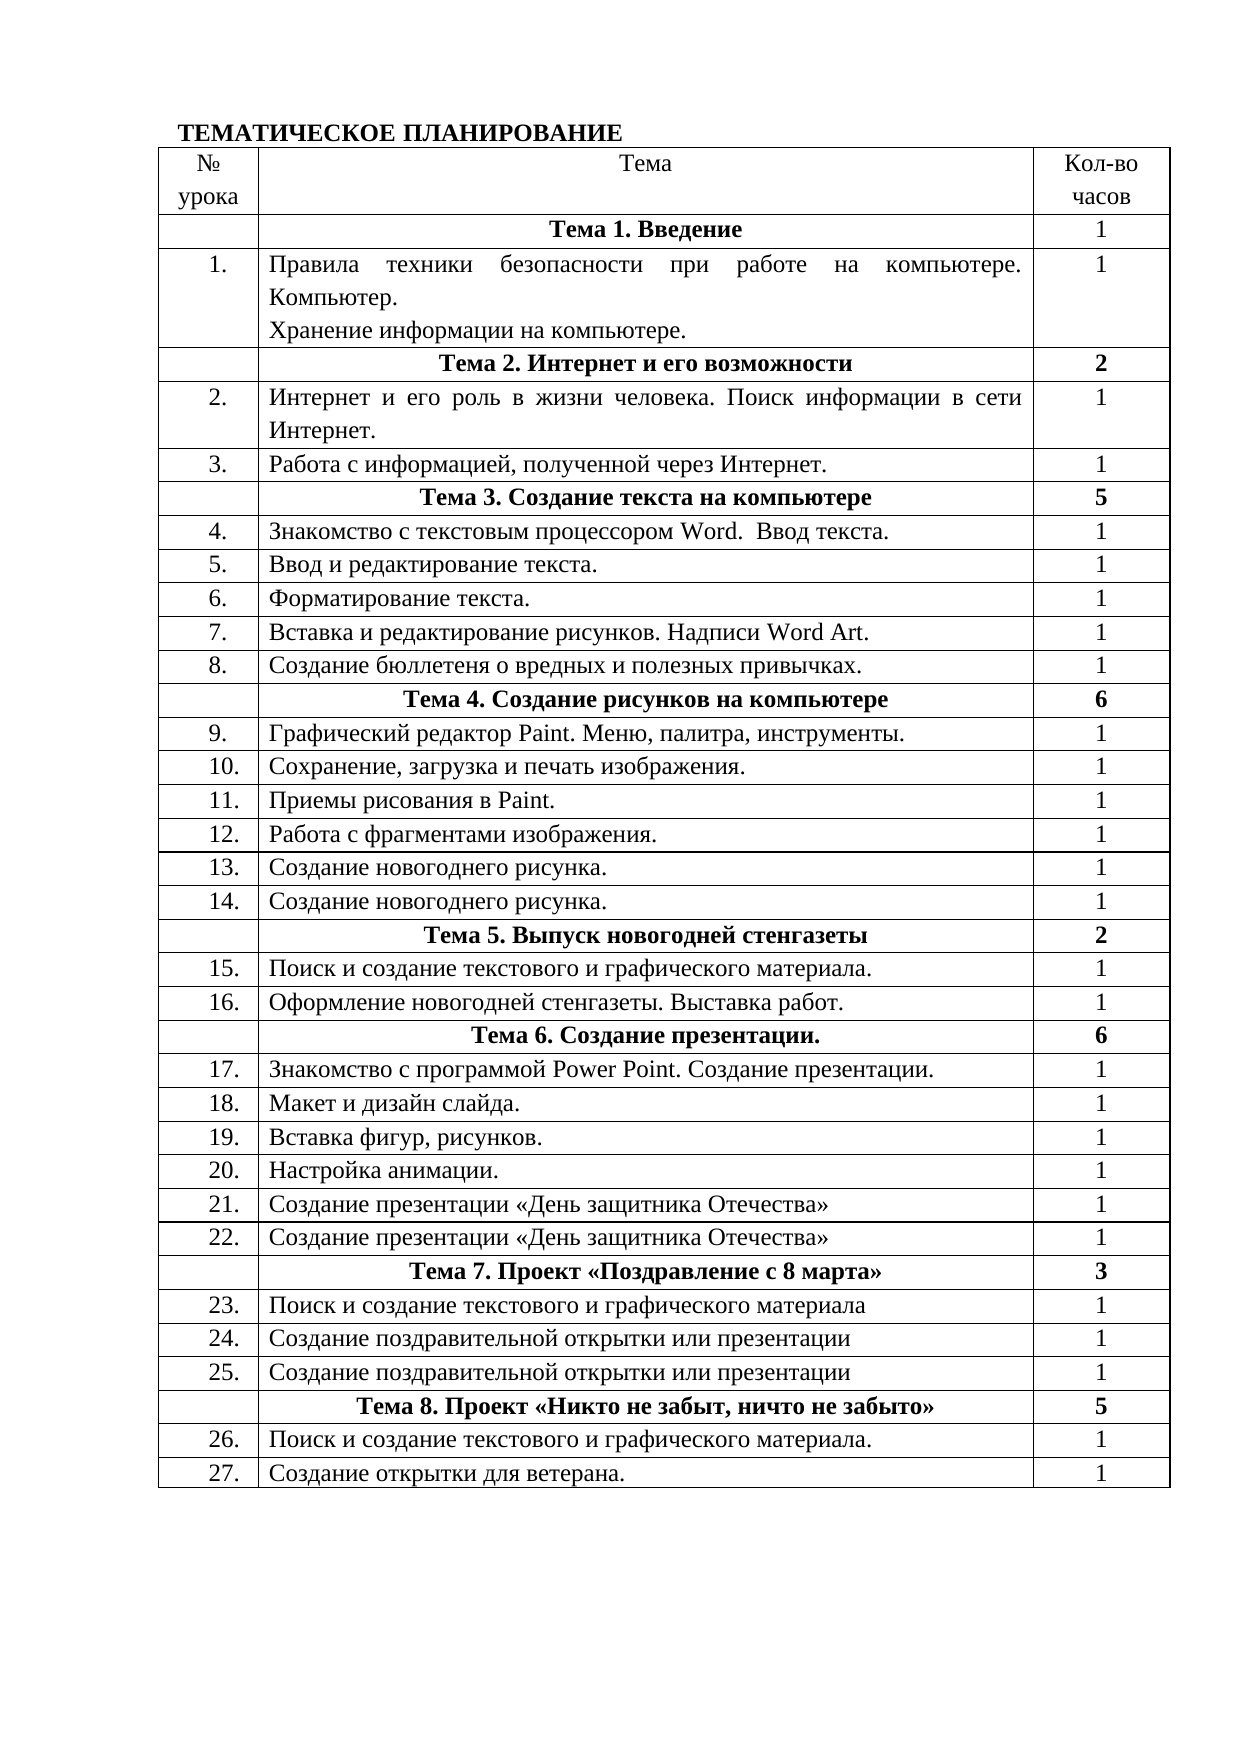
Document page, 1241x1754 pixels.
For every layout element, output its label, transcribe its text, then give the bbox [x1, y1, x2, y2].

table_cell Правила техники безопасности при работе на компьютере. Компьютер. Хранение информации на компьютере. [259, 249, 1033, 347]
table_cell 1 [1034, 449, 1169, 481]
table_cell 1 [1034, 853, 1169, 885]
table_cell Настройка анимации. [259, 1155, 1033, 1188]
table_cell Макет и дизайн слайда. [259, 1088, 1033, 1121]
table_cell [159, 583, 258, 616]
table_cell [159, 987, 258, 1019]
table_cell [159, 1458, 258, 1487]
table_cell [159, 382, 258, 448]
table_cell Знакомство с текстовым процессором Word. Ввод текста. [259, 516, 1033, 548]
table_cell Создание новогоднего рисунка. [259, 853, 1033, 885]
table_cell 6 [1034, 684, 1169, 717]
table_cell 2 [1034, 348, 1169, 381]
table_cell Оформление новогодней стенгазеты. Выставка работ. [259, 987, 1033, 1019]
table_cell Создание поздравительной открытки или презентации [259, 1357, 1033, 1390]
table_cell Тема 6. Создание презентации. [259, 1021, 1033, 1053]
table_cell Ввод и редактирование текста. [259, 550, 1033, 582]
table_cell 1 [1034, 785, 1169, 818]
table_cell Форматирование текста. [259, 583, 1033, 616]
table_cell [159, 215, 258, 248]
table_cell [159, 953, 258, 986]
table_cell 1 [1034, 886, 1169, 919]
table_cell 1 [1034, 1424, 1169, 1457]
table_cell 1 [1034, 819, 1169, 851]
table_cell 5 [1034, 482, 1169, 515]
table_cell 1 [1034, 953, 1169, 986]
table_cell 1 [1034, 718, 1169, 750]
table_cell [159, 1054, 258, 1087]
table_cell [159, 1155, 258, 1188]
table_cell 1 [1034, 550, 1169, 582]
table_cell 1 [1034, 1357, 1169, 1390]
table_cell Работа с информацией, полученной через Интернет. [259, 449, 1033, 481]
table_cell 1 [1034, 1324, 1169, 1356]
table_cell [159, 1088, 258, 1121]
table_cell Приемы рисования в Paint. [259, 785, 1033, 818]
table_cell 1 [1034, 1054, 1169, 1087]
table_cell 1 [1034, 1088, 1169, 1121]
table_cell 1 [1034, 249, 1169, 347]
table_cell [159, 1424, 258, 1457]
table_cell [159, 785, 258, 818]
table_cell [159, 516, 258, 548]
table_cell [259, 1458, 1033, 1487]
table_cell Работа с фрагментами изображения. [259, 819, 1033, 851]
table_cell [159, 853, 258, 885]
table_cell [159, 1324, 258, 1356]
table_cell 2 [1034, 920, 1169, 952]
table_cell [159, 718, 258, 750]
table_cell Поиск и создание текстового и графического материала [259, 1290, 1033, 1322]
table_cell [159, 1122, 258, 1154]
table_cell Поиск и создание текстового и графического материала. [259, 1424, 1033, 1457]
table_cell [159, 751, 258, 784]
table_cell [159, 1189, 258, 1221]
text ТЕМАТИЧЕСКОЕ ПЛАНИРОВАНИЕ [177, 118, 1152, 147]
table_cell Тема 1. Введение [259, 215, 1033, 248]
table_cell [159, 550, 258, 582]
table_cell [159, 482, 258, 515]
table_cell 1 [1034, 617, 1169, 649]
table_cell Вставка фигур, рисунков. [259, 1122, 1033, 1154]
table_cell Тема 4. Создание рисунков на компьютере [259, 684, 1033, 717]
table_cell Тема 3. Создание текста на компьютере [259, 482, 1033, 515]
table_cell [159, 1223, 258, 1255]
table_cell 1 [1034, 1290, 1169, 1322]
table_cell Графический редактор Paint. Меню, палитра, инструменты. [259, 718, 1033, 750]
table_cell Создание поздравительной открытки или презентации [259, 1324, 1033, 1356]
table_header № урока [159, 148, 258, 213]
table_cell 6 [1034, 1021, 1169, 1053]
table_cell [159, 684, 258, 717]
table_cell 1 [1034, 1223, 1169, 1255]
table_cell [159, 1256, 258, 1289]
table_cell Создание новогоднего рисунка. [259, 886, 1033, 919]
table_cell [159, 249, 258, 347]
table_cell 1 [1034, 215, 1169, 248]
table_cell Знакомство с программой Power Point. Создание презентации. [259, 1054, 1033, 1087]
table_cell Создание презентации «День защитника Отечества» [259, 1223, 1033, 1255]
table_header Кол-во часов [1034, 148, 1169, 213]
table_cell [159, 348, 258, 381]
table_cell 1 [1034, 1122, 1169, 1154]
table_cell 1 [1034, 516, 1169, 548]
table_header Тема [259, 148, 1033, 213]
table_cell [159, 449, 258, 481]
table_cell Создание презентации «День защитника Отечества» [259, 1189, 1033, 1221]
table_cell 1 [1034, 987, 1169, 1019]
table_cell Создание бюллетеня о вредных и полезных привычках. [259, 651, 1033, 683]
table_cell [159, 886, 258, 919]
table_cell 1 [1034, 1458, 1169, 1487]
table_cell Тема 2. Интернет и его возможности [259, 348, 1033, 381]
table_cell [159, 819, 258, 851]
table_cell [159, 920, 258, 952]
table_cell Интернет и его роль в жизни человека. Поиск информации в сети Интернет. [259, 382, 1033, 448]
table_cell [159, 1357, 258, 1390]
table_cell Поиск и создание текстового и графического материала. [259, 953, 1033, 986]
table_cell [159, 1290, 258, 1322]
table_cell 1 [1034, 751, 1169, 784]
table_cell 5 [1034, 1391, 1169, 1423]
table_cell Тема 5. Выпуск новогодней стенгазеты [259, 920, 1033, 952]
table_cell 1 [1034, 583, 1169, 616]
table_cell 1 [1034, 1155, 1169, 1188]
table_cell 1 [1034, 1189, 1169, 1221]
table_cell [159, 1391, 258, 1423]
table_cell 3 [1034, 1256, 1169, 1289]
table_cell Вставка и редактирование рисунков. Надписи Word Art. [259, 617, 1033, 649]
table_cell Тема 8. Проект «Никто не забыт, ничто не забыто» [259, 1391, 1033, 1423]
table_cell 1 [1034, 651, 1169, 683]
table_cell 1 [1034, 382, 1169, 448]
table_cell [159, 651, 258, 683]
table_cell [159, 617, 258, 649]
table_cell Сохранение, загрузка и печать изображения. [259, 751, 1033, 784]
table_cell Тема 7. Проект «Поздравление с 8 марта» [259, 1256, 1033, 1289]
table_cell [159, 1021, 258, 1053]
